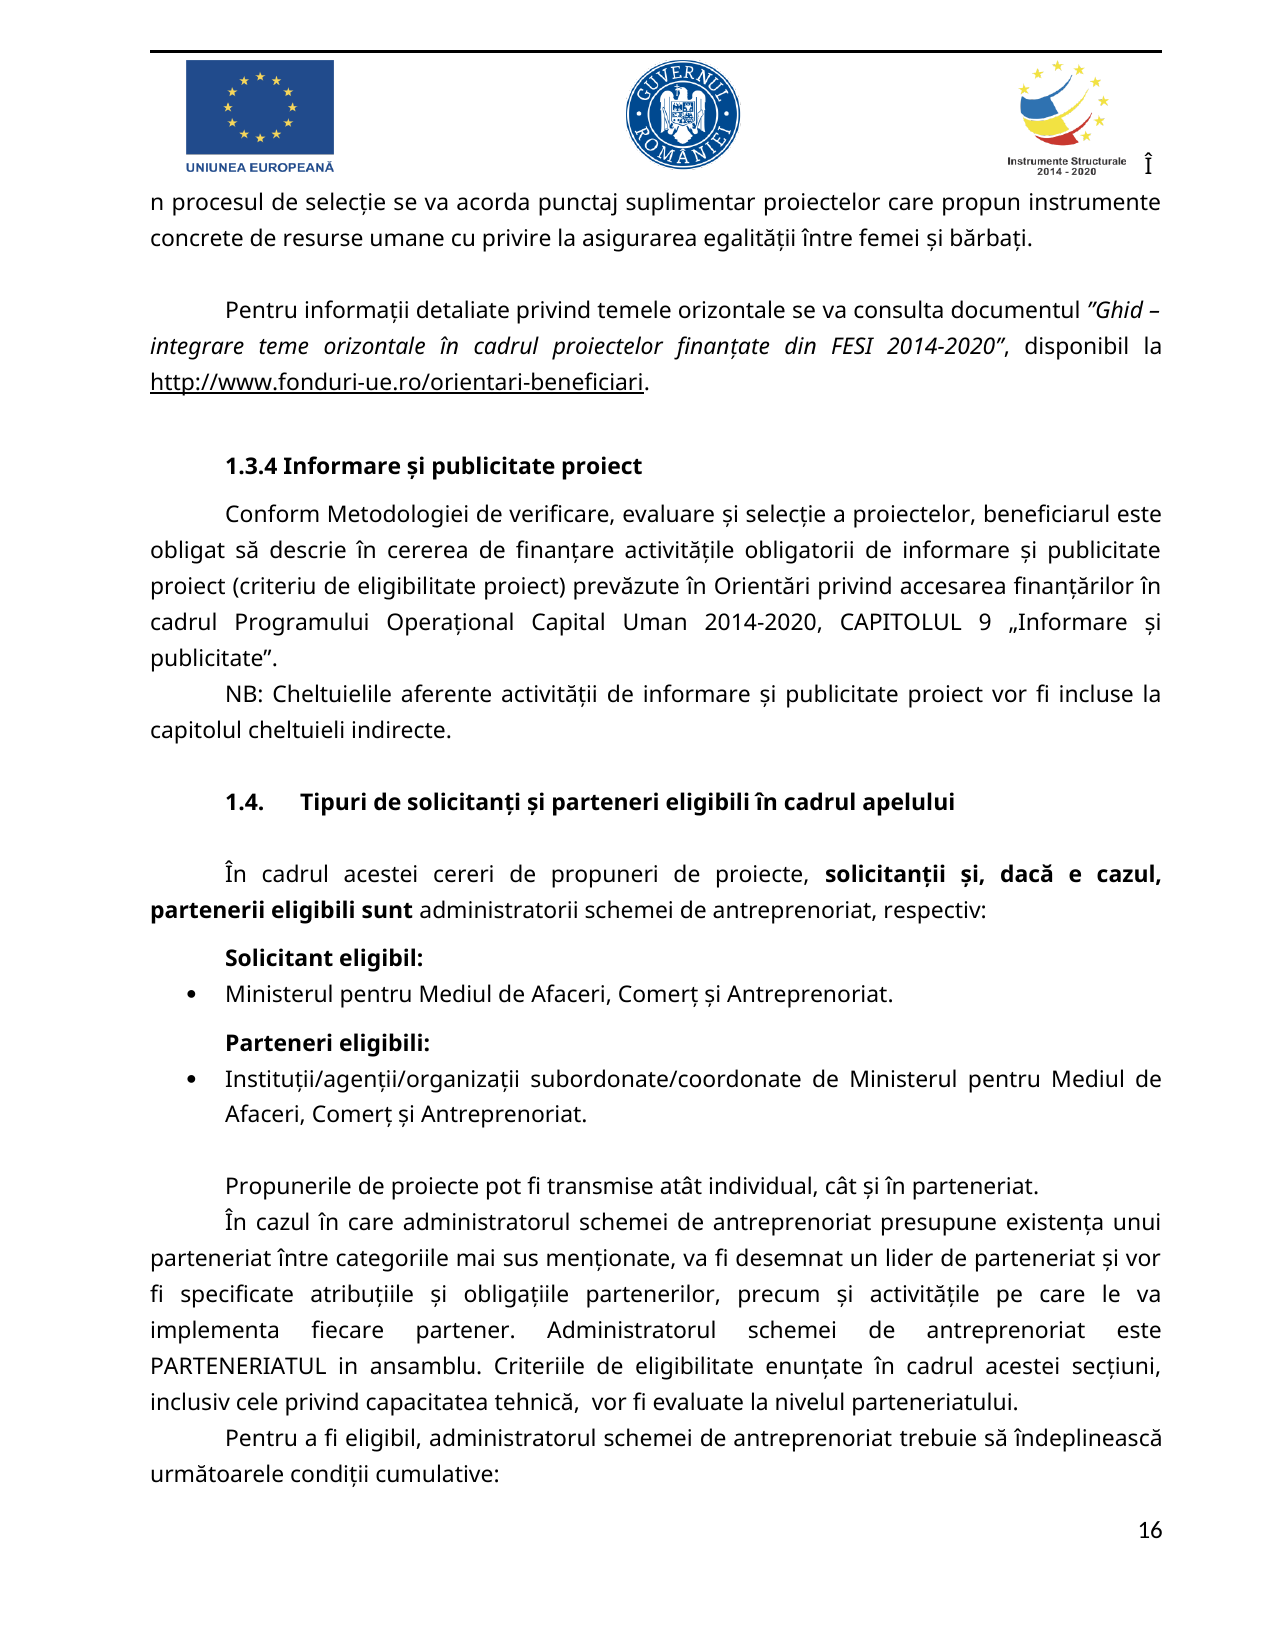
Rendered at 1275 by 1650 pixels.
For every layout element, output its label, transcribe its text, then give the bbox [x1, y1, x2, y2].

text Conform Metodologiei de verificare, evaluare şi selecție a proiectelor, beneficiarul este obligat să descrie în cererea de finanțare activitățile obligatorii de informare și publicitate proiect (criteriu de eligibilitate proiect) prevăzute în Orientări privind accesarea finanțărilor în cadrul Programului Operațional Capital Uman 2014-2020, CAPITOLUL 9 „Informare și publicitate”. [150, 498, 1162, 673]
list Ministerul pentru Mediul de Afaceri, Comerț și Antreprenoriat. [187, 978, 1162, 1009]
subtitle 1.3.4 Informare și publicitate proiect [150, 450, 1162, 481]
text NB: Cheltuielile aferente activității de informare și publicitate proiect vor fi incluse la capitolul cheltuieli indirecte. [150, 678, 1162, 745]
picture [624, 58, 741, 150]
list Tipuri de solicitanți și parteneri eligibili în cadrul apelului [225, 786, 1162, 817]
text În procesul de selecție se va acorda punctaj suplimentar proiectelor care propun instrumente concrete de resurse umane cu privire la asigurarea egalității între femei şi bărbați. [150, 150, 1162, 253]
text În cazul în care administratorul schemei de antreprenoriat presupune existența unui parteneriat între categoriile mai sus menționate, va fi desemnat un lider de parteneriat și vor fi specificate atribuțiile și obligațiile partenerilor, precum și activitățile pe care le va implementa fiecare partener. Administratorul schemei de antreprenoriat este PARTENERIATUL in ansamblu. Criteriile de eligibilitate enunțate în cadrul acestei secțiuni, inclusiv cele privind capacitatea tehnică, vor fi evaluate la nivelul parteneriatului. [150, 1206, 1162, 1417]
text Propunerile de proiecte pot fi transmise atât individual, cât și în parteneriat. [150, 1170, 1162, 1202]
text Solicitant eligibil: [150, 942, 1162, 973]
list Instituţii/agenţii/organizaţii subordonate/coordonate de Ministerul pentru Mediul de Afaceri, Comerț și Antreprenoriat. [187, 1062, 1162, 1130]
text Parteneri eligibili: [150, 1027, 1162, 1058]
picture [186, 60, 334, 150]
text Pentru informații detaliate privind temele orizontale se va consulta documentul ”Ghid – integrare teme orizontale în cadrul proiectelor finanţate din FESI 2014-2020”, disponibil la http://www.fonduri-ue.ro/orientari-beneficiari. [150, 294, 1162, 397]
text În cadrul acestei cereri de propuneri de proiecte, solicitanții și, dacă e cazul, partenerii eligibili sunt administratorii schemei de antreprenoriat, respectiv: [150, 858, 1162, 925]
picture [1008, 60, 1126, 150]
text Pentru a fi eligibil, administratorul schemei de antreprenoriat trebuie să îndeplinească următoarele condiții cumulative: [150, 1422, 1162, 1489]
